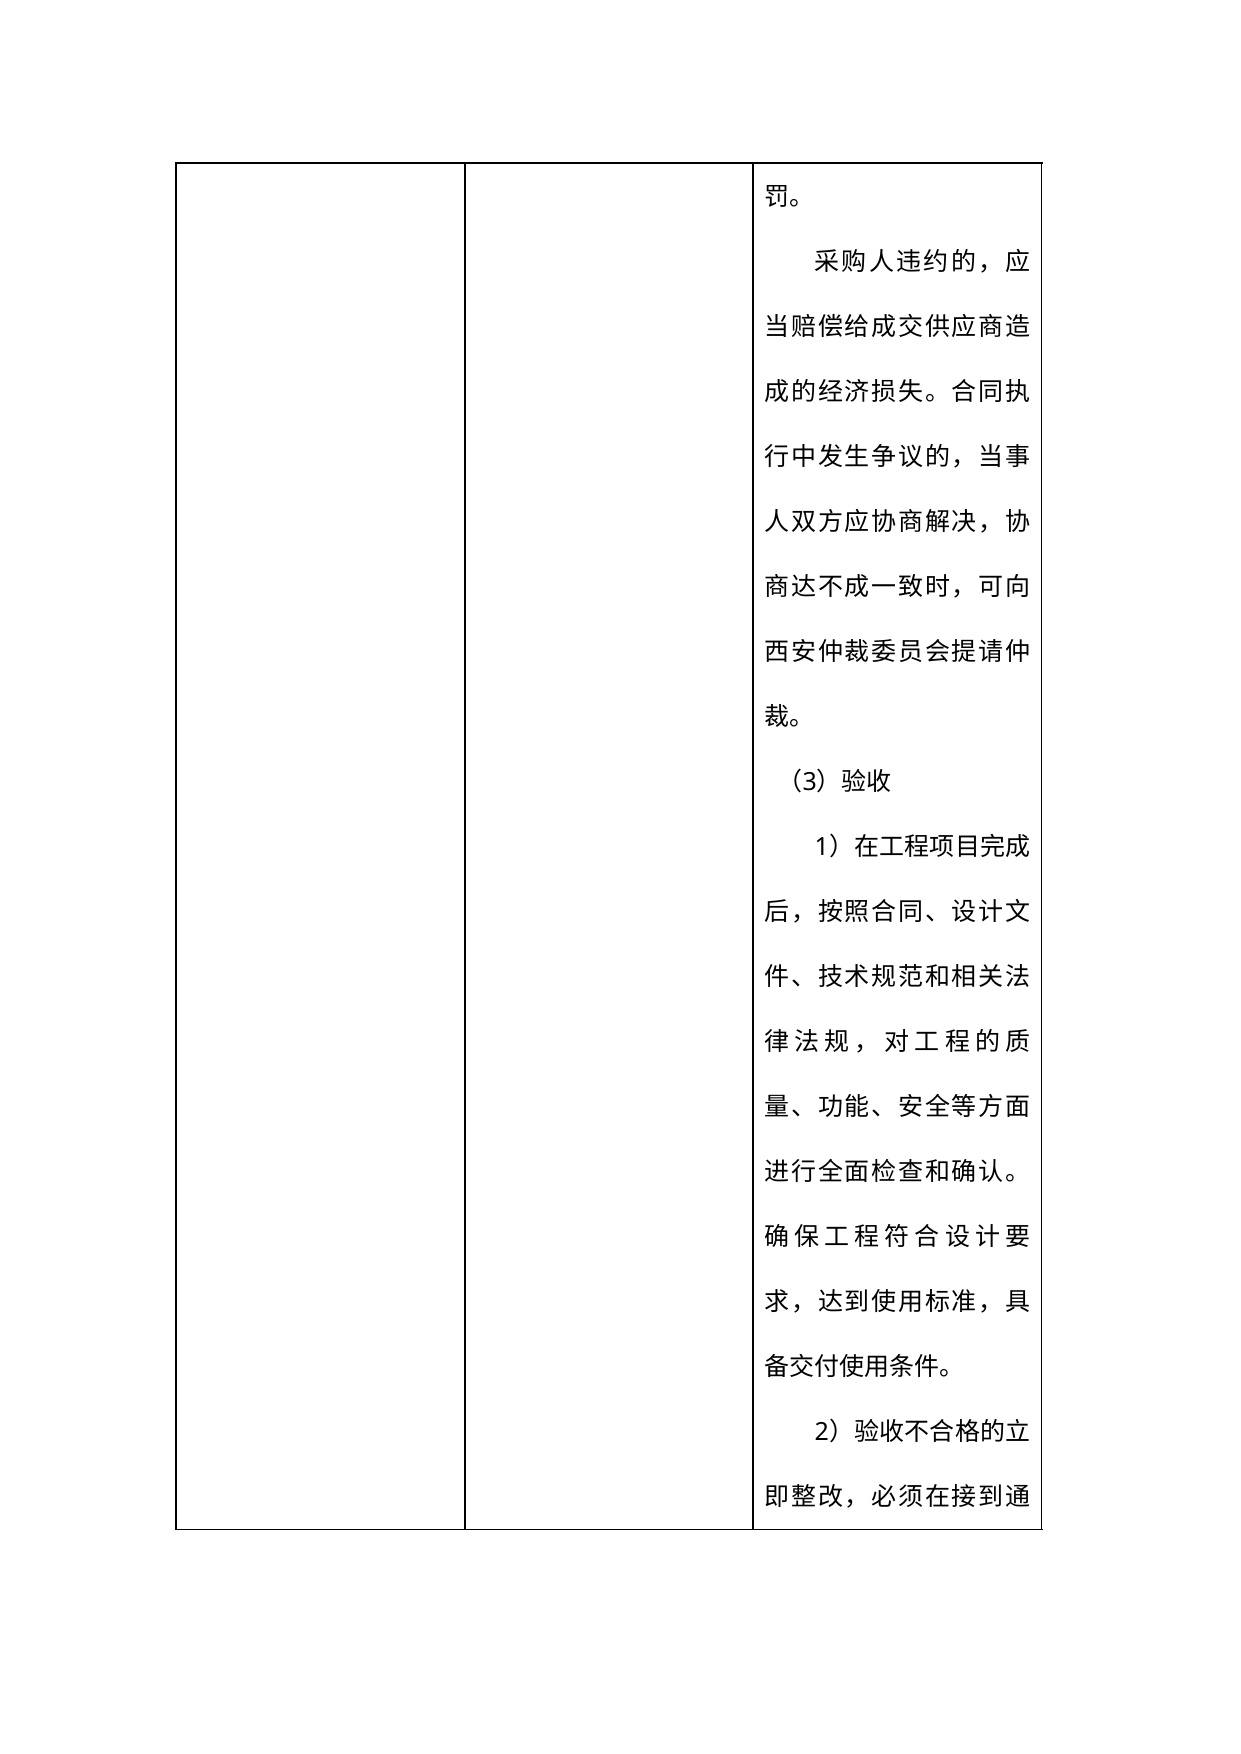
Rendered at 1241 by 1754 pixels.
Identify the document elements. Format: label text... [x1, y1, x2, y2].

table_cell 1 [177, 164, 464, 1528]
table_cell ★ [466, 164, 752, 1528]
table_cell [754, 164, 1041, 1528]
